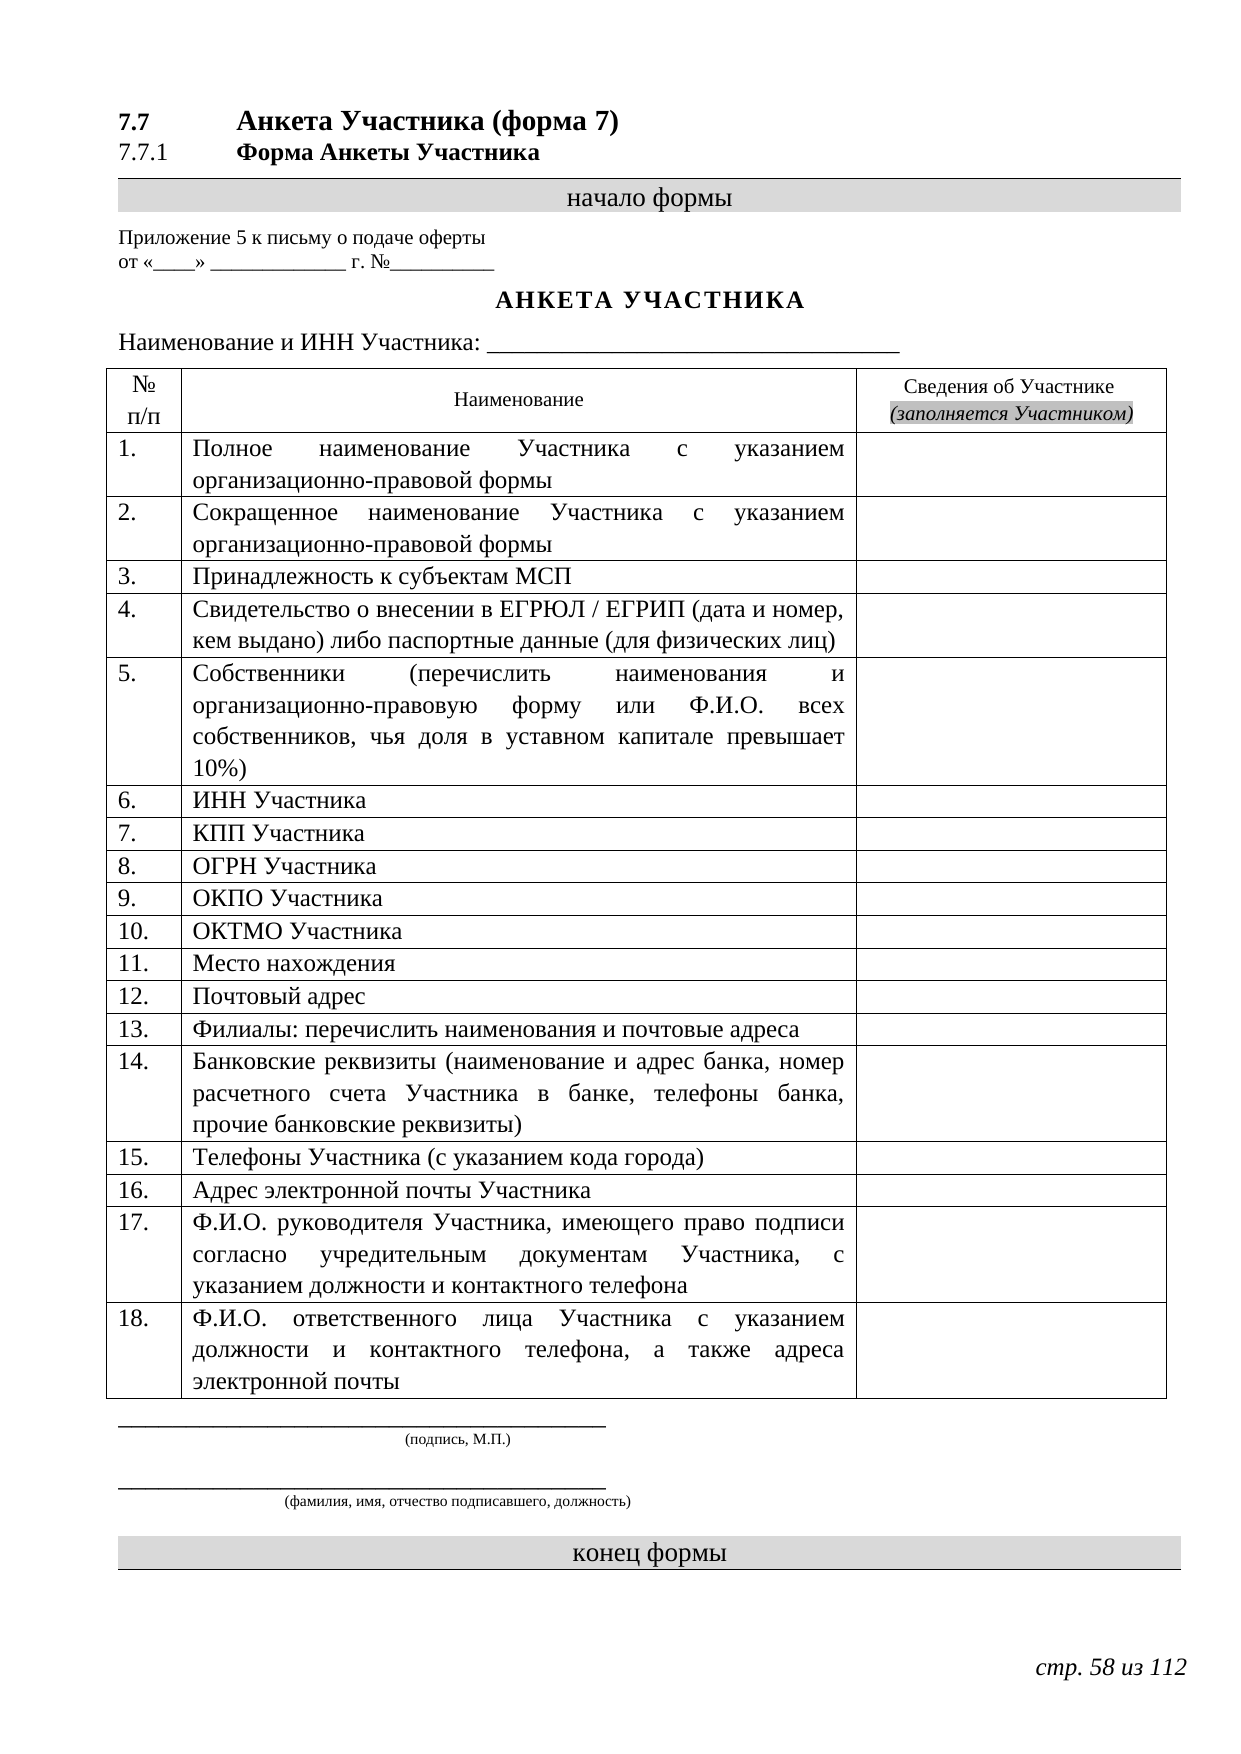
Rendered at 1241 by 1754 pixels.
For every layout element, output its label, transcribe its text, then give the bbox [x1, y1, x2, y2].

table_cell [857, 1014, 1166, 1045]
text конец формы [118, 1536, 1181, 1569]
table_cell [857, 1303, 1166, 1398]
subtitle Анкета Участника (форма 7) [118, 103, 1181, 137]
table_cell [857, 949, 1166, 980]
table_cell Банковские реквизиты (наименование и адрес банка, номер расчетного счета Участника в банке, телефоны банка, прочие банковские реквизиты) [182, 1046, 856, 1141]
text (фамилия, имя, отчество подписавшего, должность) [118, 1492, 797, 1523]
table_cell [857, 916, 1166, 947]
table_cell [857, 1175, 1166, 1206]
table_cell [107, 981, 181, 1013]
table_cell ОГРН Участника [182, 851, 856, 882]
table_cell [857, 1207, 1166, 1302]
text Анкета Участника [118, 286, 1181, 314]
table_cell [107, 851, 181, 882]
table_cell ОКПО Участника [182, 883, 856, 915]
table_cell [107, 916, 181, 947]
table_cell Принадлежность к субъектам МСП [182, 561, 856, 593]
table_cell Собственники (перечислить наименования и организационно-правовую форму или Ф.И.О. всех собственников, чья доля в уставном капитале превышает 10%) [182, 658, 856, 784]
table_cell Полное наименование Участника с указанием организационно-правовой формы [182, 433, 856, 496]
table_cell [857, 594, 1166, 657]
table_cell [857, 818, 1166, 850]
table_cell [107, 1175, 181, 1206]
table_cell [107, 1207, 181, 1302]
text (подпись, М.П.) [118, 1430, 797, 1461]
table_cell [857, 1046, 1166, 1141]
table_cell [107, 594, 181, 657]
table_cell [107, 433, 181, 496]
table_cell ОКТМО Участника [182, 916, 856, 947]
table_cell [857, 786, 1166, 817]
table_cell Свидетельство о внесении в ЕГРЮЛ / ЕГРИП (дата и номер, кем выдано) либо паспортные данные (для физических лиц) [182, 594, 856, 657]
table_cell Филиалы: перечислить наименования и почтовые адреса [182, 1014, 856, 1045]
table_cell [107, 658, 181, 784]
table_cell ИНН Участника [182, 786, 856, 817]
table_cell [107, 1303, 181, 1398]
table_cell Сокращенное наименование Участника с указанием организационно-правовой формы [182, 497, 856, 560]
table_cell [857, 561, 1166, 593]
table_cell КПП Участника [182, 818, 856, 850]
table_cell Адрес электронной почты Участника [182, 1175, 856, 1206]
text Форма Анкеты Участника [118, 137, 1181, 166]
table_cell [107, 1142, 181, 1174]
table_cell [107, 949, 181, 980]
table_cell [107, 1014, 181, 1045]
table_cell Почтовый адрес [182, 981, 856, 1013]
table_header Сведения об Участнике (заполняется Участником) [857, 369, 1166, 432]
text Наименование и ИНН Участника: _________________________________ [118, 327, 1181, 356]
table_header Наименование [182, 369, 856, 432]
table_cell [107, 497, 181, 560]
table_cell [857, 883, 1166, 915]
text Приложение 5 к письму о подаче оферты от «____» _____________ г. №__________ [118, 225, 1181, 273]
table_cell Телефоны Участника (с указанием кода города) [182, 1142, 856, 1174]
table_cell [107, 786, 181, 817]
table_cell [857, 981, 1166, 1013]
table_cell [857, 433, 1166, 496]
text ____________________________________ [118, 1399, 1181, 1430]
table_cell [107, 561, 181, 593]
text ____________________________________ [118, 1461, 1181, 1492]
table_cell Место нахождения [182, 949, 856, 980]
table_cell [107, 1046, 181, 1141]
table_cell Ф.И.О. руководителя Участника, имеющего право подписи согласно учредительным документам Участника, с указанием должности и контактного телефона [182, 1207, 856, 1302]
table_cell [857, 851, 1166, 882]
table_cell [857, 497, 1166, 560]
table_cell [857, 658, 1166, 784]
table_cell Ф.И.О. ответственного лица Участника с указанием должности и контактного телефона, а также адреса электронной почты [182, 1303, 856, 1398]
text начало формы [118, 179, 1181, 212]
table_header № п/п [107, 369, 181, 432]
table_cell [107, 818, 181, 850]
table_cell [857, 1142, 1166, 1174]
table_cell [107, 883, 181, 915]
